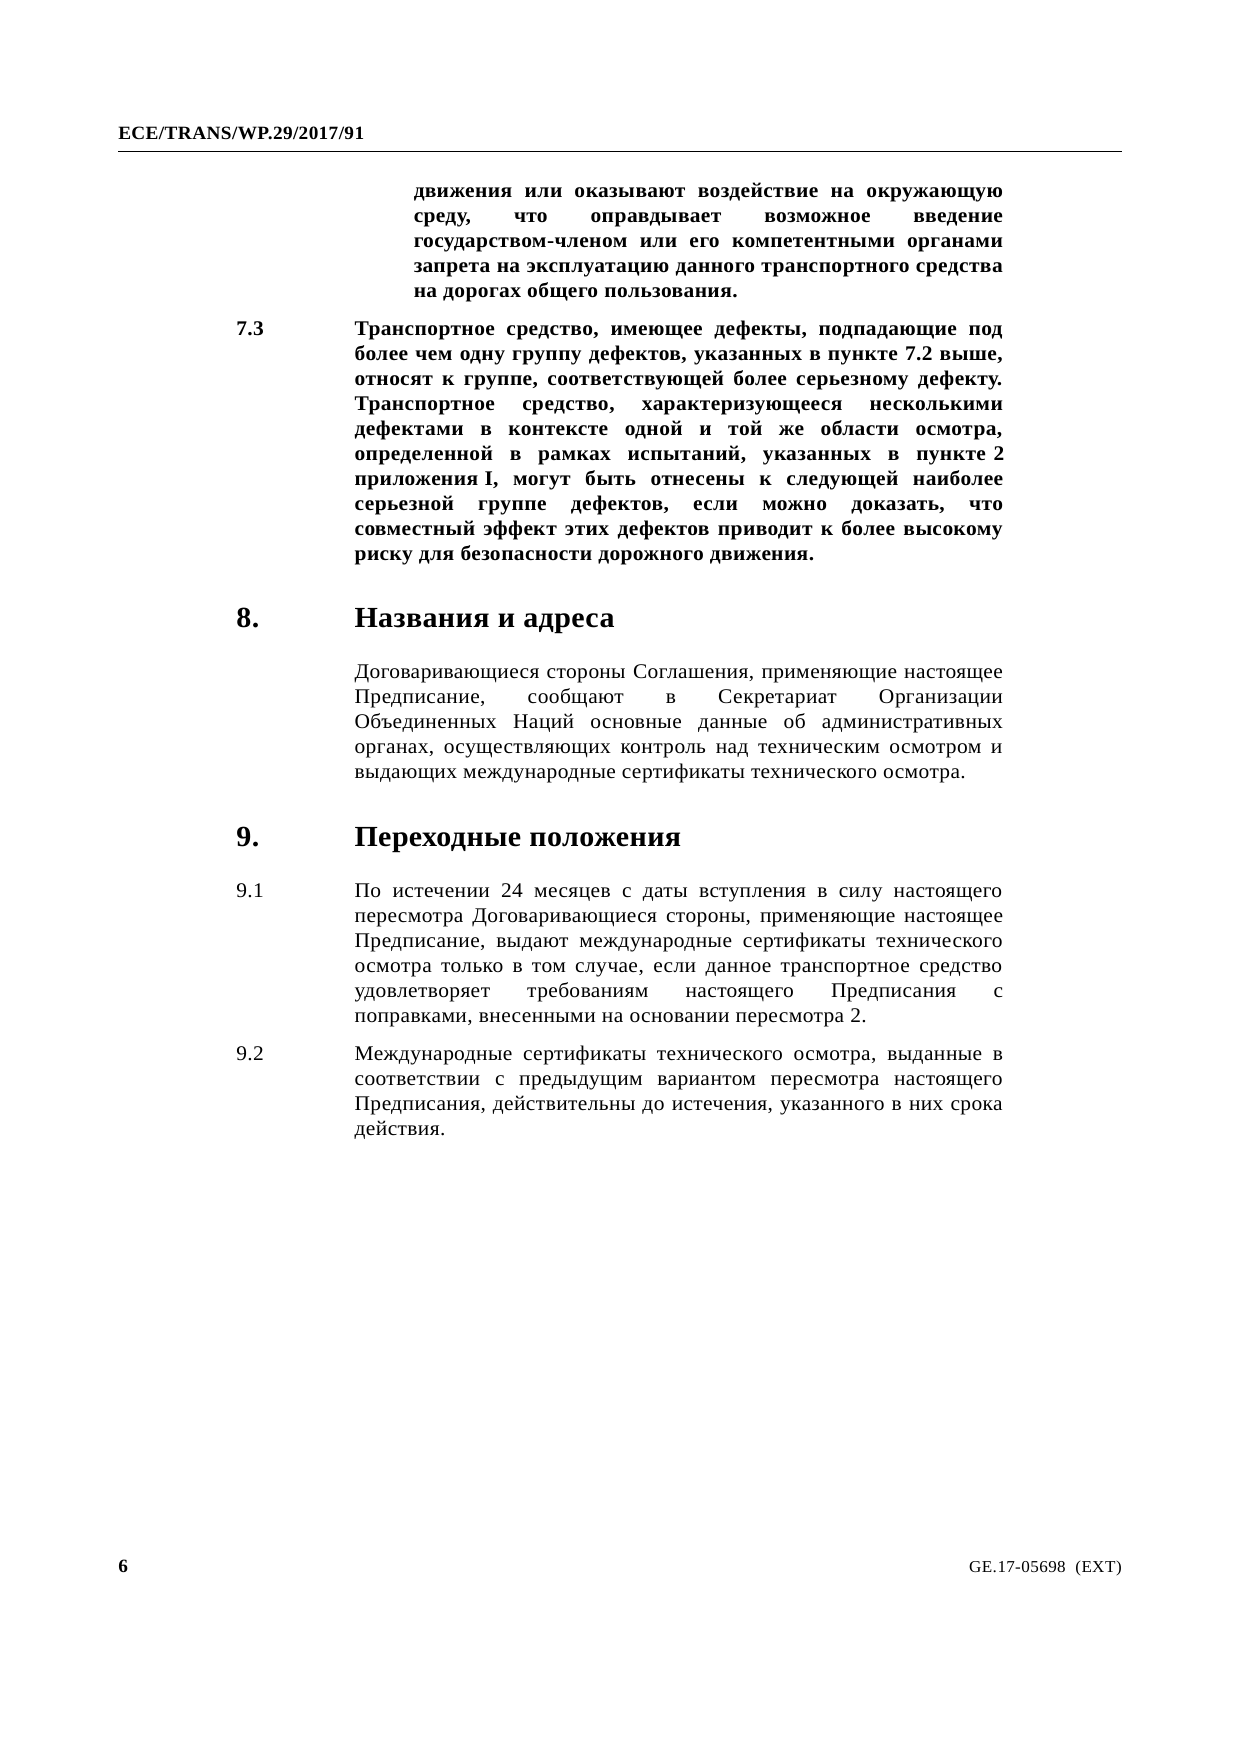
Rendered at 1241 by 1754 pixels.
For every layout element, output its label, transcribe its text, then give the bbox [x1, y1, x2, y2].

text 8. Названия и адреса [118, 602, 1004, 633]
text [354, 177, 1004, 302]
text Договаривающиеся стороны Соглашения, применяющие настоящее Предписание, сообщают в Секретариат Организации Объединенных Наций основные данные об административных органах, осуществляющих контроль над техническим осмотром и выдающих международные сертификаты технического осмотра. [354, 658, 1004, 783]
text 9. Переходные положения [118, 821, 1004, 852]
text 9.2 Международные сертификаты технического осмотра, выданные в соответствии с предыдущим вариантом пересмотра настоящего Предписания, действительны до истечения, указанного в них срока действия. [236, 1040, 1004, 1140]
text 9.1 По истечении 24 месяцев с даты вступления в силу настоящего пересмотра Договаривающиеся стороны, применяющие настоящее Предписание, выдают международные сертификаты технического осмотра только в том случае, если данное транспортное средство удовлетворяет требованиям настоящего Предписания с поправками, внесенными на основании пересмотра 2. [236, 877, 1004, 1027]
text 7.3 Транспортное средство, имеющее дефекты, подпадающие под более чем одну группу дефектов, указанных в пункте 7.2 выше, относят к группе, соответствующей более серьезному дефекту. Транспортное средство, характеризующееся несколькими дефектами в контексте одной и той же области осмотра, определенной в рамках испытаний, указанных в пункте 2 приложения I, могут быть отнесены к следующей наиболее серьезной группе дефектов, если можно доказать, что совместный эффект этих дефектов приводит к более высокому риску для безопасности дорожного движения. [236, 315, 1004, 565]
